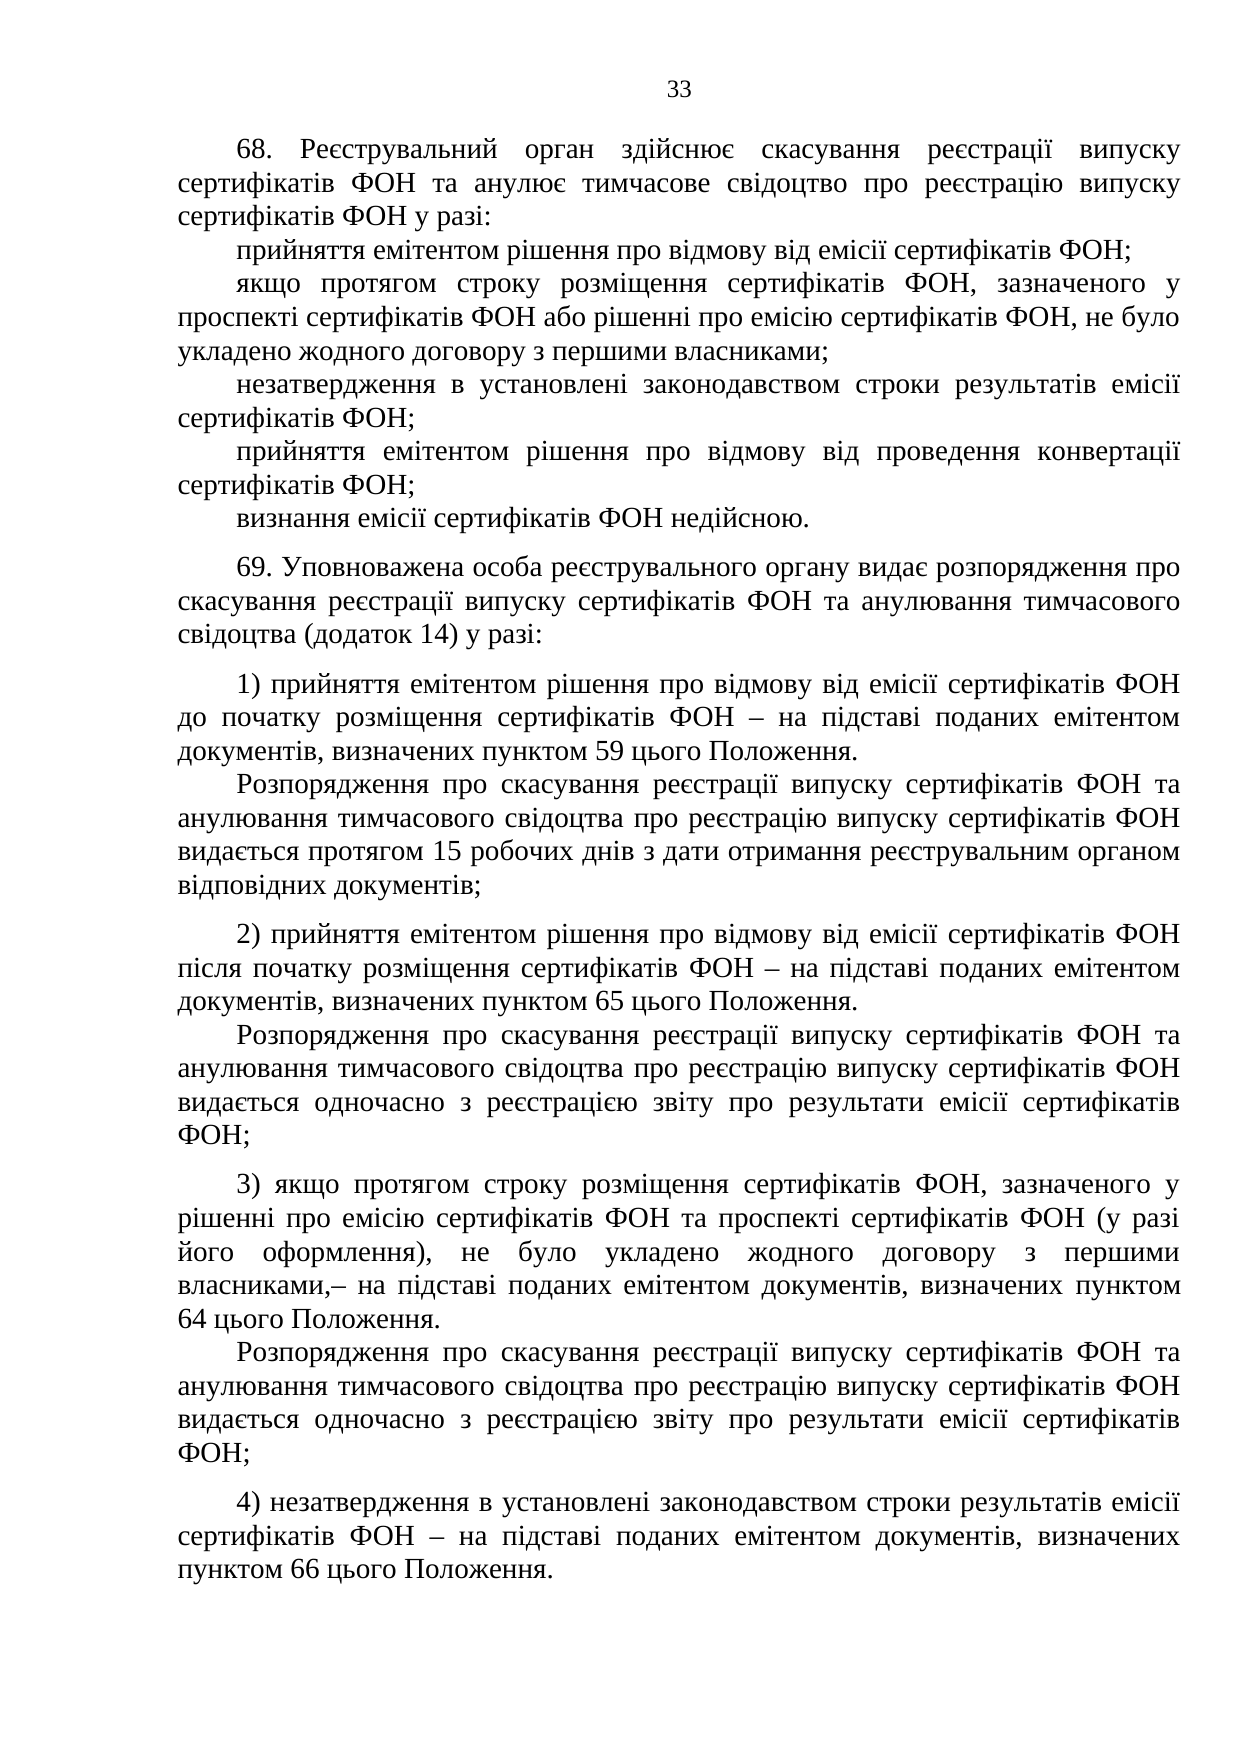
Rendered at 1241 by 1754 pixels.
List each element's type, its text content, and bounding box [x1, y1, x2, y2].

text визнання емісії сертифікатів ФОН недійсною. [177, 500, 1181, 534]
text 4) незатвердження в установлені законодавством строки результатів емісії сертифікатів ФОН – на підставі поданих емітентом документів, визначених пунктом 66 цього Положення. [177, 1484, 1181, 1585]
text 69. Уповноважена особа реєструвального органу видає розпорядження про скасування реєстрації випуску сертифікатів ФОН та анулювання тимчасового свідоцтва (додаток 14) у разі: [177, 549, 1181, 650]
text прийняття емітентом рішення про відмову від проведення конвертації сертифікатів ФОН; [177, 433, 1181, 500]
text якщо протягом строку розміщення сертифікатів ФОН, зазначеного у проспекті сертифікатів ФОН або рішенні про емісію сертифікатів ФОН, не було укладено жодного договору з першими власниками; [177, 266, 1181, 366]
text 1) прийняття емітентом рішення про відмову від емісії сертифікатів ФОН до початку розміщення сертифікатів ФОН – на підставі поданих емітентом документів, визначених пунктом 59 цього Положення. [177, 666, 1181, 766]
text прийняття емітентом рішення про відмову від емісії сертифікатів ФОН; [177, 232, 1181, 266]
text Розпорядження про скасування реєстрації випуску сертифікатів ФОН та анулювання тимчасового свідоцтва про реєстрацію випуску сертифікатів ФОН видається протягом 15 робочих днів з дати отримання реєструвальним органом відповідних документів; [177, 766, 1181, 901]
text 2) прийняття емітентом рішення про відмову від емісії сертифікатів ФОН після початку розміщення сертифікатів ФОН – на підставі поданих емітентом документів, визначених пунктом 65 цього Положення. [177, 916, 1181, 1017]
text Розпорядження про скасування реєстрації випуску сертифікатів ФОН та анулювання тимчасового свідоцтва про реєстрацію випуску сертифікатів ФОН видається одночасно з реєстрацією звіту про результати емісії сертифікатів ФОН; [177, 1334, 1181, 1468]
text незатвердження в установлені законодавством строки результатів емісії сертифікатів ФОН; [177, 366, 1181, 433]
text Розпорядження про скасування реєстрації випуску сертифікатів ФОН та анулювання тимчасового свідоцтва про реєстрацію випуску сертифікатів ФОН видається одночасно з реєстрацією звіту про результати емісії сертифікатів ФОН; [177, 1017, 1181, 1151]
text 3) якщо протягом строку розміщення сертифікатів ФОН, зазначеного у рішенні про емісію сертифікатів ФОН та проспекті сертифікатів ФОН (у разі його оформлення), не було укладено жодного договору з першими власниками,– на підставі поданих емітентом документів, визначених пунктом 64 цього Положення. [177, 1167, 1181, 1334]
text 68. Реєструвальний орган здійснює скасування реєстрації випуску сертифікатів ФОН та анулює тимчасове свідоцтво про реєстрацію випуску сертифікатів ФОН у разі: [177, 131, 1181, 232]
